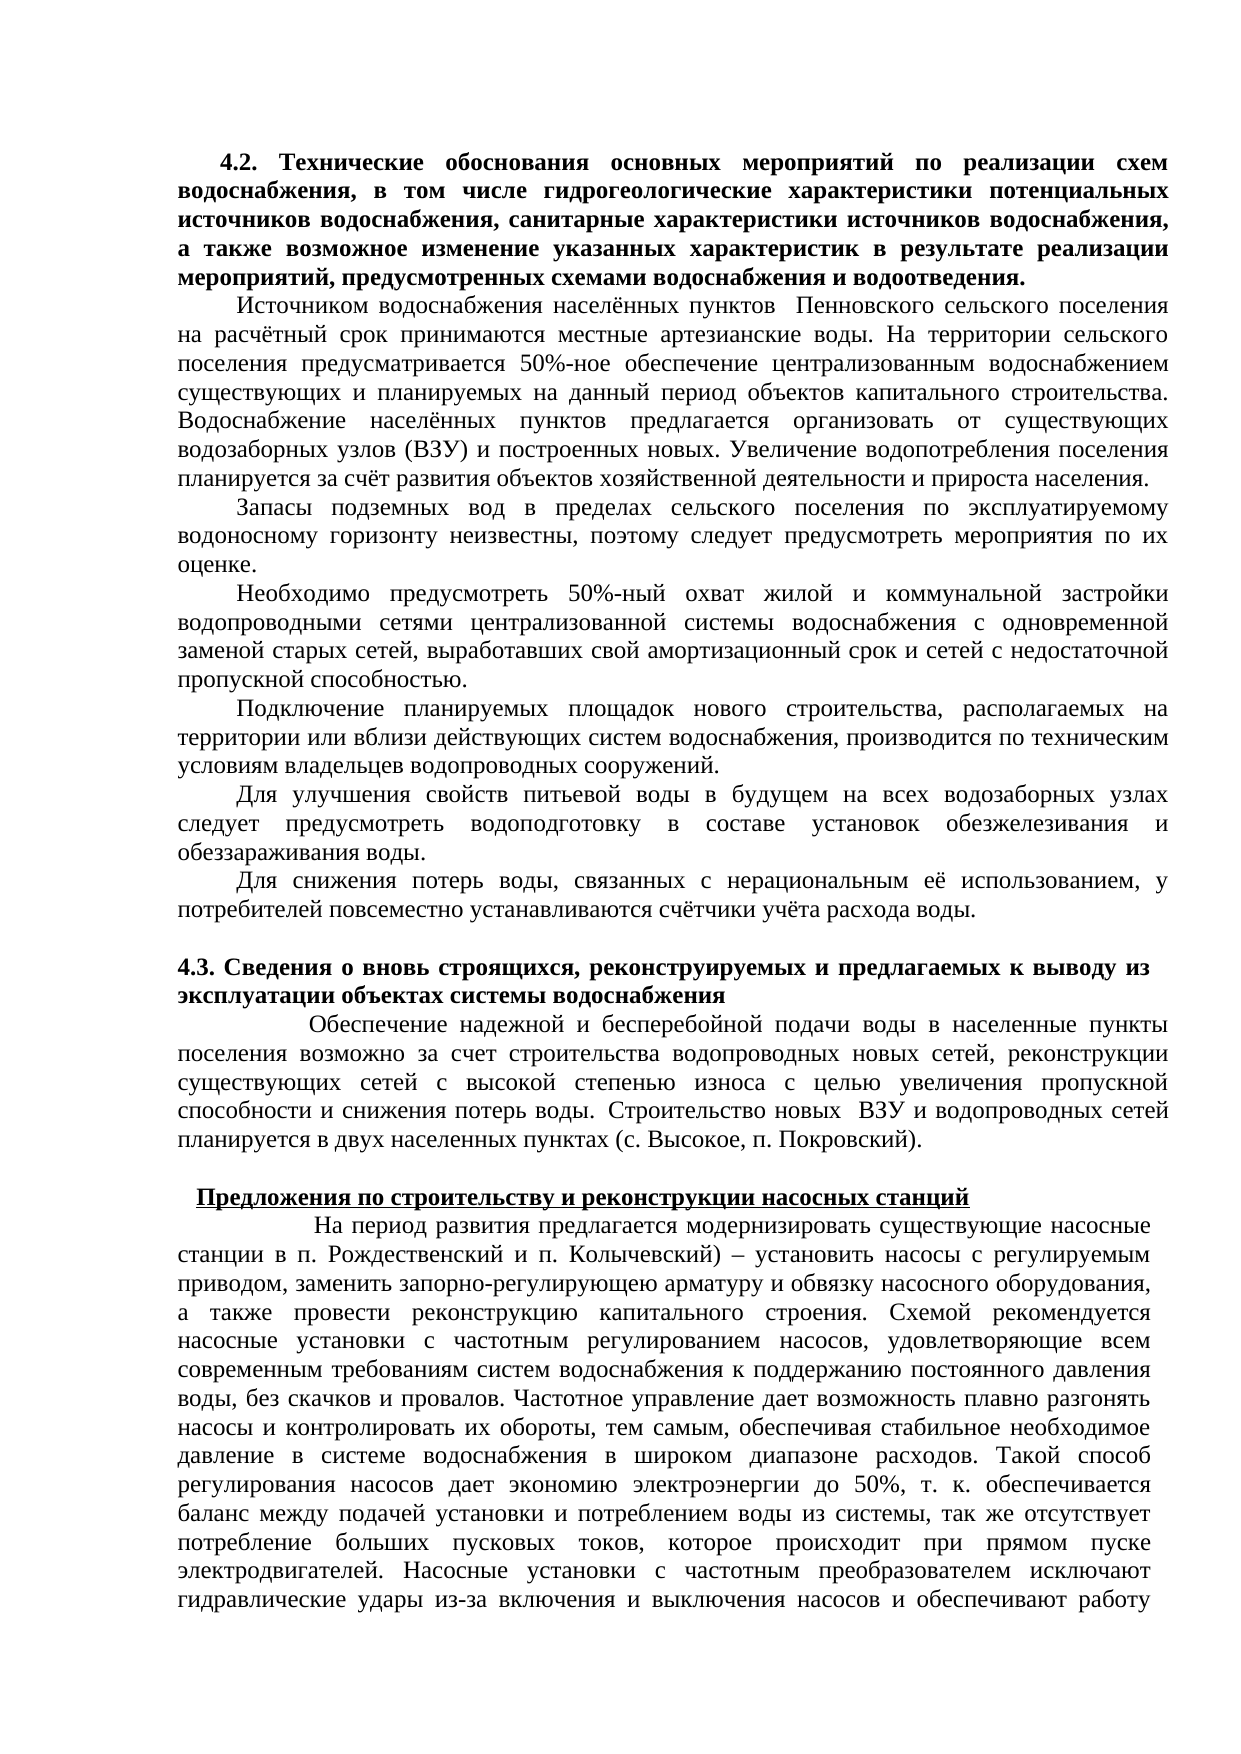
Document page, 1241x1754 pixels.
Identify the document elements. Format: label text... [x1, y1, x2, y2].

text Для улучшения свойств питьевой воды в будущем на всех водозаборных узлах следует предусмотреть водоподготовку в составе установок обезжелезивания и обеззараживания воды. [177, 779, 1169, 866]
text Для снижения потерь воды, связанных с нерациональным её использованием, у потребителей повсеместно устанавливаются счётчики учёта расхода воды. [177, 866, 1169, 923]
text Источником водоснабжения населённых пунктов Пенновского сельского поселения на расчётный срок принимаются местные артезианские воды. На территории сельского поселения предусматривается 50%-ное обеспечение централизованным водоснабжением существующих и планируемых на данный период объектов капитального строительства. Водоснабжение населённых пунктов предлагается организовать от существующих водозаборных узлов (ВЗУ) и построенных новых. Увеличение водопотребления поселения планируется за счёт развития объектов хозяйственной деятельности и прироста населения. [177, 291, 1169, 492]
text 4.2. Технические обоснования основных мероприятий по реализации схем водоснабжения, в том числе гидрогеологические характеристики потенциальных источников водоснабжения, санитарные характеристики источников водоснабжения, а также возможное изменение указанных характеристик в результате реализации мероприятий, предусмотренных схемами водоснабжения и водоотведения. [177, 147, 1169, 291]
text Подключение планируемых площадок нового строительства, располагаемых на территории или вблизи действующих систем водоснабжения, производится по техническим условиям владельцев водопроводных сооружений. [177, 693, 1169, 779]
text 4.3. Сведения о вновь строящихся, реконструируемых и предлагаемых к выводу из эксплуатации объектах системы водоснабжения [177, 952, 1152, 1009]
text Запасы подземных вод в пределах сельского поселения по эксплуатируемому водоносному горизонту неизвестны, поэтому следует предусмотреть мероприятия по их оценке. [177, 492, 1169, 578]
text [177, 1211, 1152, 1613]
text Предложения по строительству и реконструкции насосных станций [177, 1182, 1152, 1211]
text Обеспечение надежной и бесперебойной подачи воды в населенные пункты поселения возможно за счет строительства водопроводных новых сетей, реконструкции существующих сетей с высокой степенью износа с целью увеличения пропускной способности и снижения потерь воды. Строительство новых ВЗУ и водопроводных сетей планируется в двух населенных пунктах (с. Высокое, п. Покровский). [177, 1009, 1169, 1153]
text Необходимо предусмотреть 50%-ный охват жилой и коммунальной застройки водопроводными сетями централизованной системы водоснабжения с одновременной заменой старых сетей, выработавших свой амортизационный срок и сетей с недостаточной пропускной способностью. [177, 578, 1169, 693]
